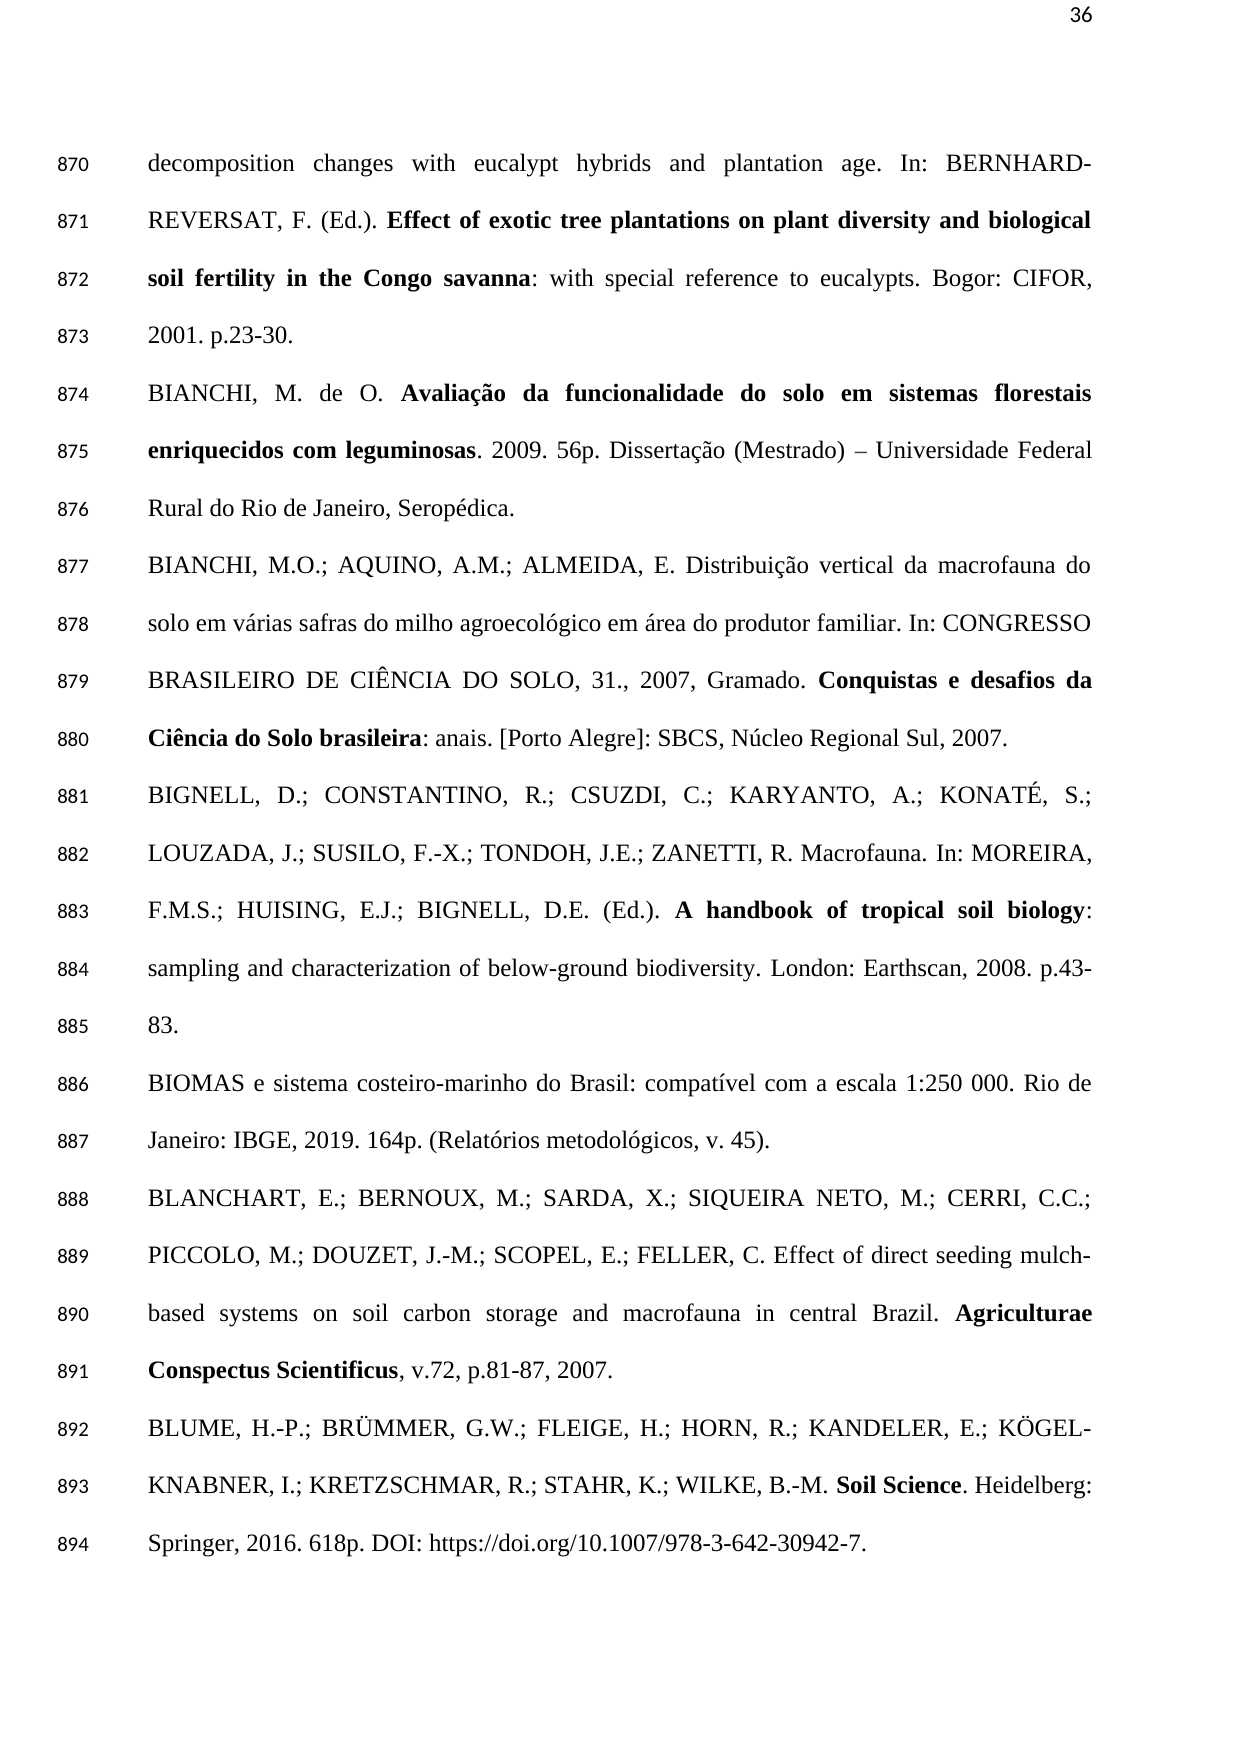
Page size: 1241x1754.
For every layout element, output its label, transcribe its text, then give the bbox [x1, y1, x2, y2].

text BIANCHI, M. de O. Avaliação da funcionalidade do solo em sistemas florestais enriquecidos com leguminosas. 2009. 56p. Dissertação (Mestrado) – Universidade Federal Rural do Rio de Janeiro, Seropédica. [148, 378, 1092, 521]
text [148, 148, 1092, 349]
text BLANCHART, E.; BERNOUX, M.; SARDA, X.; SIQUEIRA NETO, M.; CERRI, C.C.; PICCOLO, M.; DOUZET, J.-M.; SCOPEL, E.; FELLER, C. Effect of direct seeding mulch-based systems on soil carbon storage and macrofauna in central Brazil. Agriculturae Conspectus Scientificus, v.72, p.81-87, 2007. [148, 1183, 1092, 1384]
text BIGNELL, D.; CONSTANTINO, R.; CSUZDI, C.; KARYANTO, A.; KONATÉ, S.; LOUZADA, J.; SUSILO, F.-X.; TONDOH, J.E.; ZANETTI, R. Macrofauna. In: MOREIRA, F.M.S.; HUISING, E.J.; BIGNELL, D.E. (Ed.). A handbook of tropical soil biology: sampling and characterization of below-ground biodiversity. London: Earthscan, 2008. p.43-83. [148, 780, 1092, 1039]
text BLUME, H.-P.; BRÜMMER, G.W.; FLEIGE, H.; HORN, R.; KANDELER, E.; KÖGEL-KNABNER, I.; KRETZSCHMAR, R.; STAHR, K.; WILKE, B.-M. Soil Science. Heidelberg: Springer, 2016. 618p. DOI: https://doi.org/10.1007/978-3-642-30942-7. [148, 1413, 1092, 1556]
text BIOMAS e sistema costeiro-marinho do Brasil: compatível com a escala 1:250 000. Rio de Janeiro: IBGE, 2019. 164p. (Relatórios metodológicos, v. 45). [148, 1068, 1092, 1154]
text BIANCHI, M.O.; AQUINO, A.M.; ALMEIDA, E. Distribuição vertical da macrofauna do solo em várias safras do milho agroecológico em área do produtor familiar. In: CONGRESSO BRASILEIRO DE CIÊNCIA DO SOLO, 31., 2007, Gramado. Conquistas e desafios da Ciência do Solo brasileira: anais. [Porto Alegre]: SBCS, Núcleo Regional Sul, 2007. [148, 550, 1092, 751]
